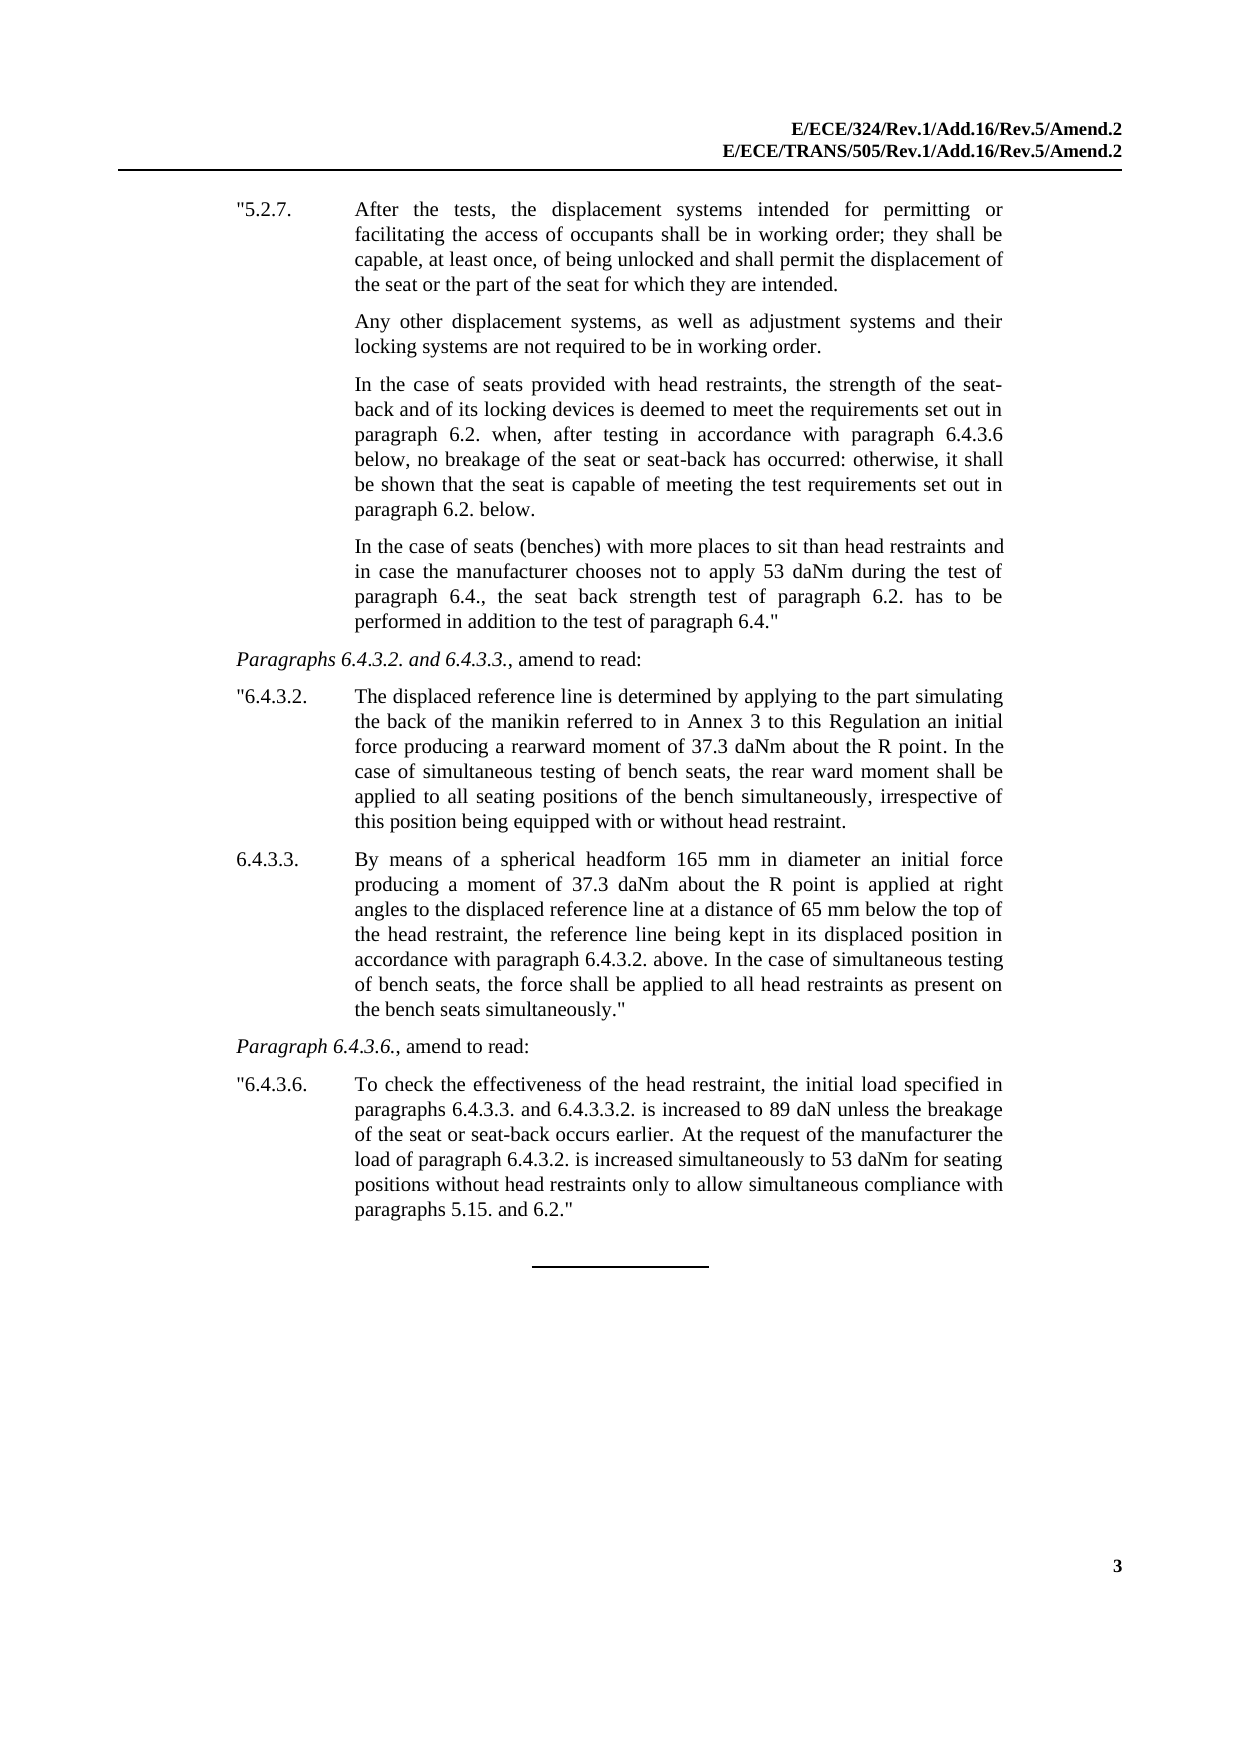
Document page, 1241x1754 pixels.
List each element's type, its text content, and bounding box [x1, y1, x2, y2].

text Paragraph 6.4.3.6., amend to read: [236, 1033, 1004, 1058]
text In the case of seats (benches) with more places to sit than head restraints and in case the manufacturer chooses not to apply 53 daNm during the test of paragraph 6.4., the seat back strength test of paragraph 6.2. has to be performed in addition to the test of paragraph 6.4." [236, 533, 1004, 633]
text 6.4.3.3. By means of a spherical headform 165 mm in diameter an initial force producing a moment of 37.3 daNm about the R point is applied at right angles to the displaced reference line at a distance of 65 mm below the top of the head restraint, the reference line being kept in its displaced position in accordance with paragraph 6.4.3.2. above. In the case of simultaneous testing of bench seats, the force shall be applied to all head restraints as present on the bench seats simultaneously." [236, 846, 1004, 1021]
text In the case of seats provided with head restraints, the strength of the seat-back and of its locking devices is deemed to meet the requirements set out in paragraph 6.2. when, after testing in accordance with paragraph 6.4.3.6 below, no breakage of the seat or seat-back has occurred: otherwise, it shall be shown that the seat is capable of meeting the test requirements set out in paragraph 6.2. below. [236, 371, 1004, 521]
text "6.4.3.2. The displaced reference line is determined by applying to the part simulating the back of the manikin referred to in Annex 3 to this Regulation an initial force producing a rearward moment of 37.3 daNm about the R point. In the case of simultaneous testing of bench seats, the rear ward moment shall be applied to all seating positions of the bench simultaneously, irrespective of this position being equipped with or without head restraint. [236, 683, 1004, 833]
text "6.4.3.6. To check the effectiveness of the head restraint, the initial load specified in paragraphs 6.4.3.3. and 6.4.3.3.2. is increased to 89 daN unless the breakage of the seat or seat-back occurs earlier. At the request of the manufacturer the load of paragraph 6.4.3.2. is increased simultaneously to 53 daNm for seating positions without head restraints only to allow simultaneous compliance with paragraphs 5.15. and 6.2." [236, 1071, 1004, 1221]
text Paragraphs 6.4.3.2. and 6.4.3.3., amend to read: [236, 646, 1004, 671]
text "5.2.7. After the tests, the displacement systems intended for permitting or facilitating the access of occupants shall be in working order; they shall be capable, at least once, of being unlocked and shall permit the displacement of the seat or the part of the seat for which they are intended. [236, 196, 1004, 296]
text Any other displacement systems, as well as adjustment systems and their locking systems are not required to be in working order. [236, 308, 1004, 358]
